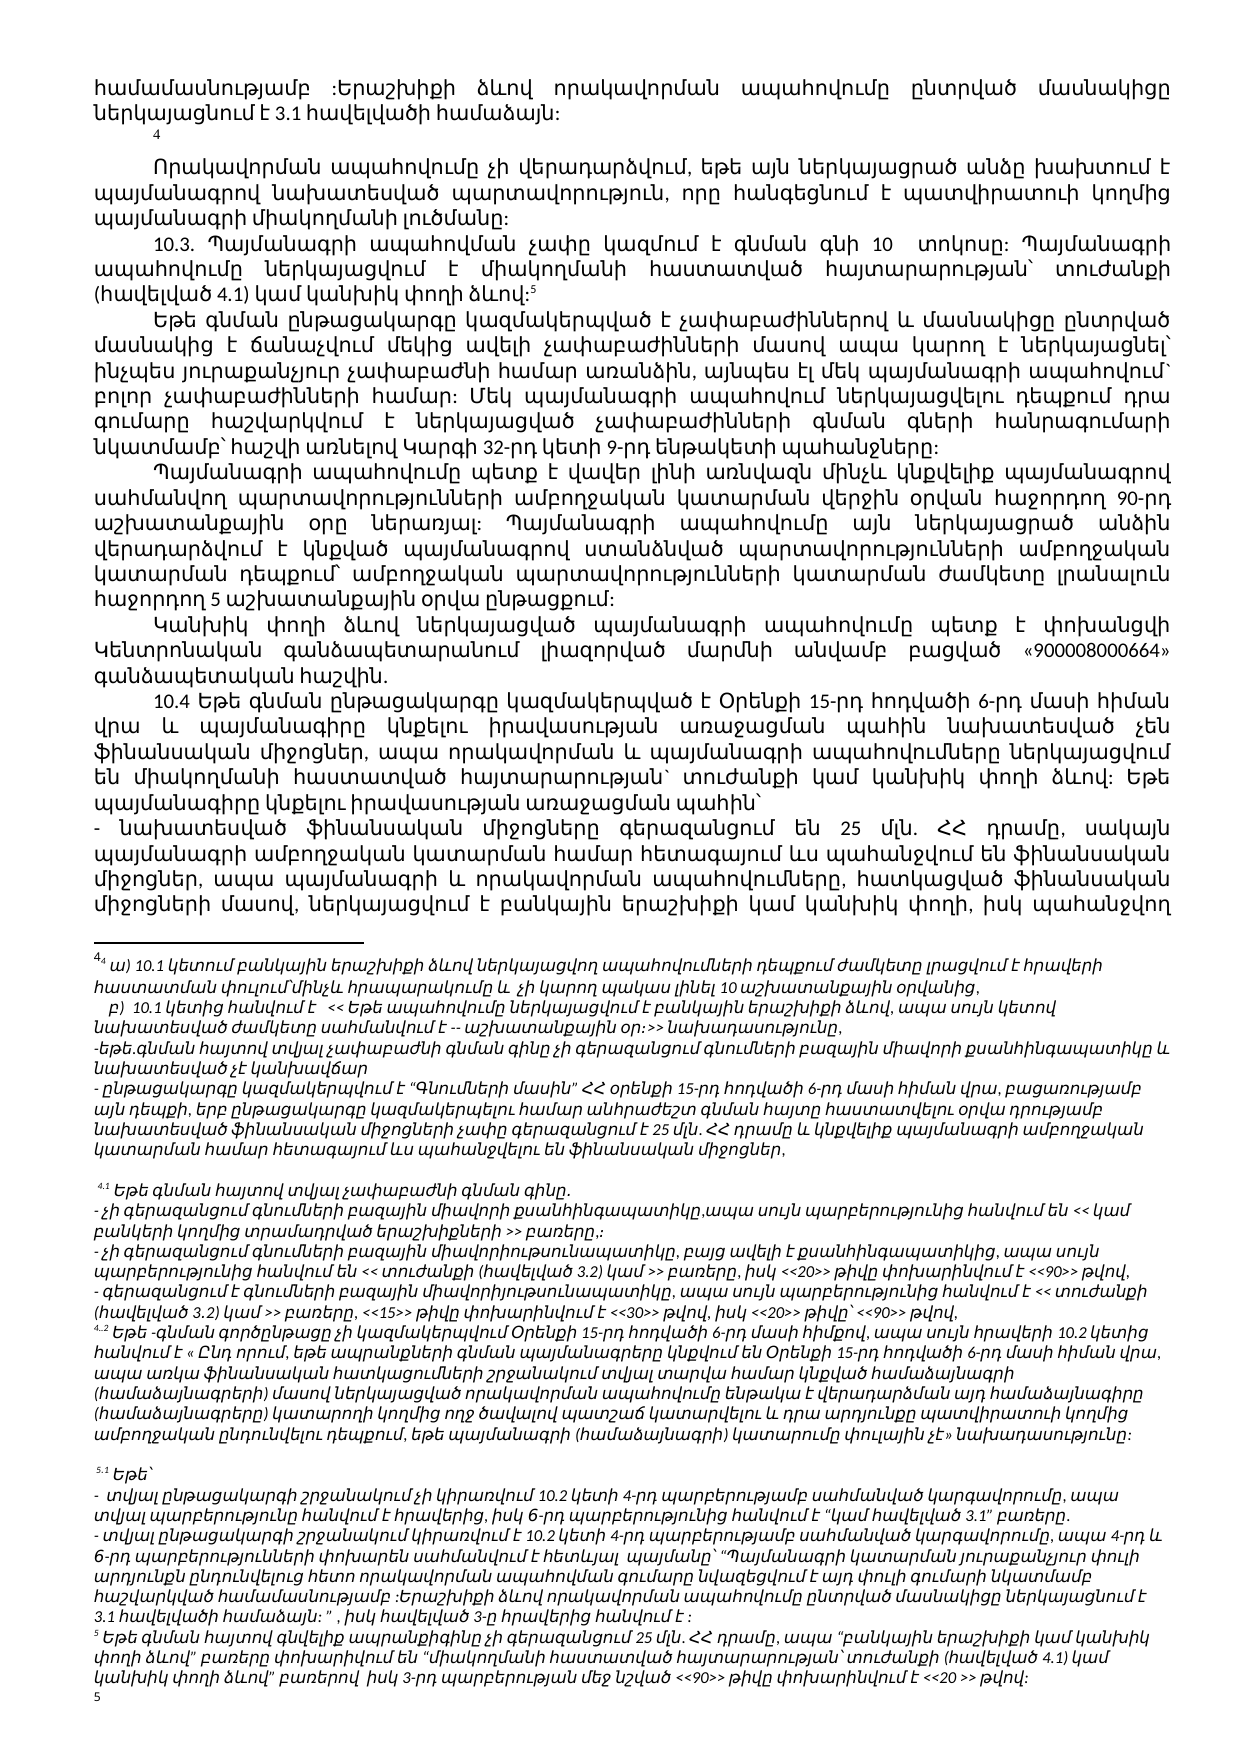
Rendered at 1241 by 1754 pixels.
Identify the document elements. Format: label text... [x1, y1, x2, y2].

text 10.3. Պայմանագրի ապահովման չափը կազմում է գնման գնի 10 տոկոսը: Պայմանագրի ապահովումը ներկայացվում է միակողմանի հաստատված հայտարարության՝ տուժանքի (հավելված 4.1) կամ կանխիկ փողի ձևով: [94, 231, 1171, 307]
text Եթե գնման ընթացակարգը կազմակերպված է չափաբաժիններով և մասնակիցը ընտրված մասնակից է ճանաչվում մեկից ավելի չափաբաժինների մասով ապա կարող է ներկայացնել՝ ինչպես յուրաքանչյուր չափաբաժնի համար առանձին, այնպես էլ մեկ պայմանագրի ապահովում` բոլոր չափաբաժինների համար: Մեկ պայմանագրի ապահովում ներկայացվելու դեպքում դրա գումարը հաշվարկվում է ներկայացված չափաբաժինների գնման գների հանրագումարի նկատմամբ՝ հաշվի առնելով Կարգի 32-րդ կետի 9-րդ ենթակետի պահանջները: [94, 307, 1171, 459]
text Որակավորման ապահովումը չի վերադարձվում, եթե այն ներկայացրած անձը խախտում է պայմանագրով նախատեսված պարտավորություն, որը հանգեցնում է պատվիրատուի կողմից պայմանագրի միակողմանի լուծմանը: [94, 154, 1171, 231]
text - նախատեսված ֆինանսական միջոցները գերազանցում են 25 մլն. ՀՀ դրամը, սակայն պայմանագրի ամբողջական կատարման համար հետագայում ևս պահանջվում են ֆինանսական միջոցներ, ապա պայմանագրի և որակավորման ապահովումները, հատկացված ֆինանսական միջոցների մասով, ներկայացվում է բանկային երաշխիքի կամ կանխիկ փողի, իսկ պահանջվող ֆինանսական միջոցների մասով՝ միակողմանի հաստատված հայտարարության՝ տուժանքի կամ կանխիկ փողի ձևով: [94, 815, 1171, 917]
text 10.4 Եթե գնման ընթացակարգը կազմակերպված է Օրենքի 15-րդ հոդվածի 6-րդ մասի հիման վրա և պայմանագիրը կնքելու իրավասության առաջացման պահին նախատեսված չեն ֆինանսական միջոցներ, ապա որակավորման և պայմանագրի ապահովումները ներկայացվում են միակողմանի հաստատված հայտարարության` տուժանքի կամ կանխիկ փողի ձևով: Եթե պայմանագիրը կնքելու իրավասության առաջացման պահին՝ [94, 688, 1171, 815]
text Կանխիկ փողի ձևով ներկայացված պայմանագրի ապահովումը պետք է փոխանցվի Կենտրոնական գանձապետարանում լիազորված մարմնի անվամբ բացված «900008000664» գանձապետական հաշվին. [94, 612, 1171, 688]
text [94, 75, 1171, 126]
text Պայմանագրի ապահովումը պետք է վավեր լինի առնվազն մինչև կնքվելիք պայմանագրով սահմանվող պարտավորությունների ամբողջական կատարման վերջին օրվան հաջորդող 90-րդ աշխատանքային օրը ներառյալ: Պայմանագրի ապահովումը այն ներկայացրած անձին վերադարձվում է կնքված պայմանագրով ստանձնված պարտավորությունների ամբողջական կատարման դեպքում՝ ամբողջական պարտավորությունների կատարման ժամկետը լրանալուն հաջորդող 5 աշխատանքային օրվա ընթացքում: [94, 459, 1171, 612]
